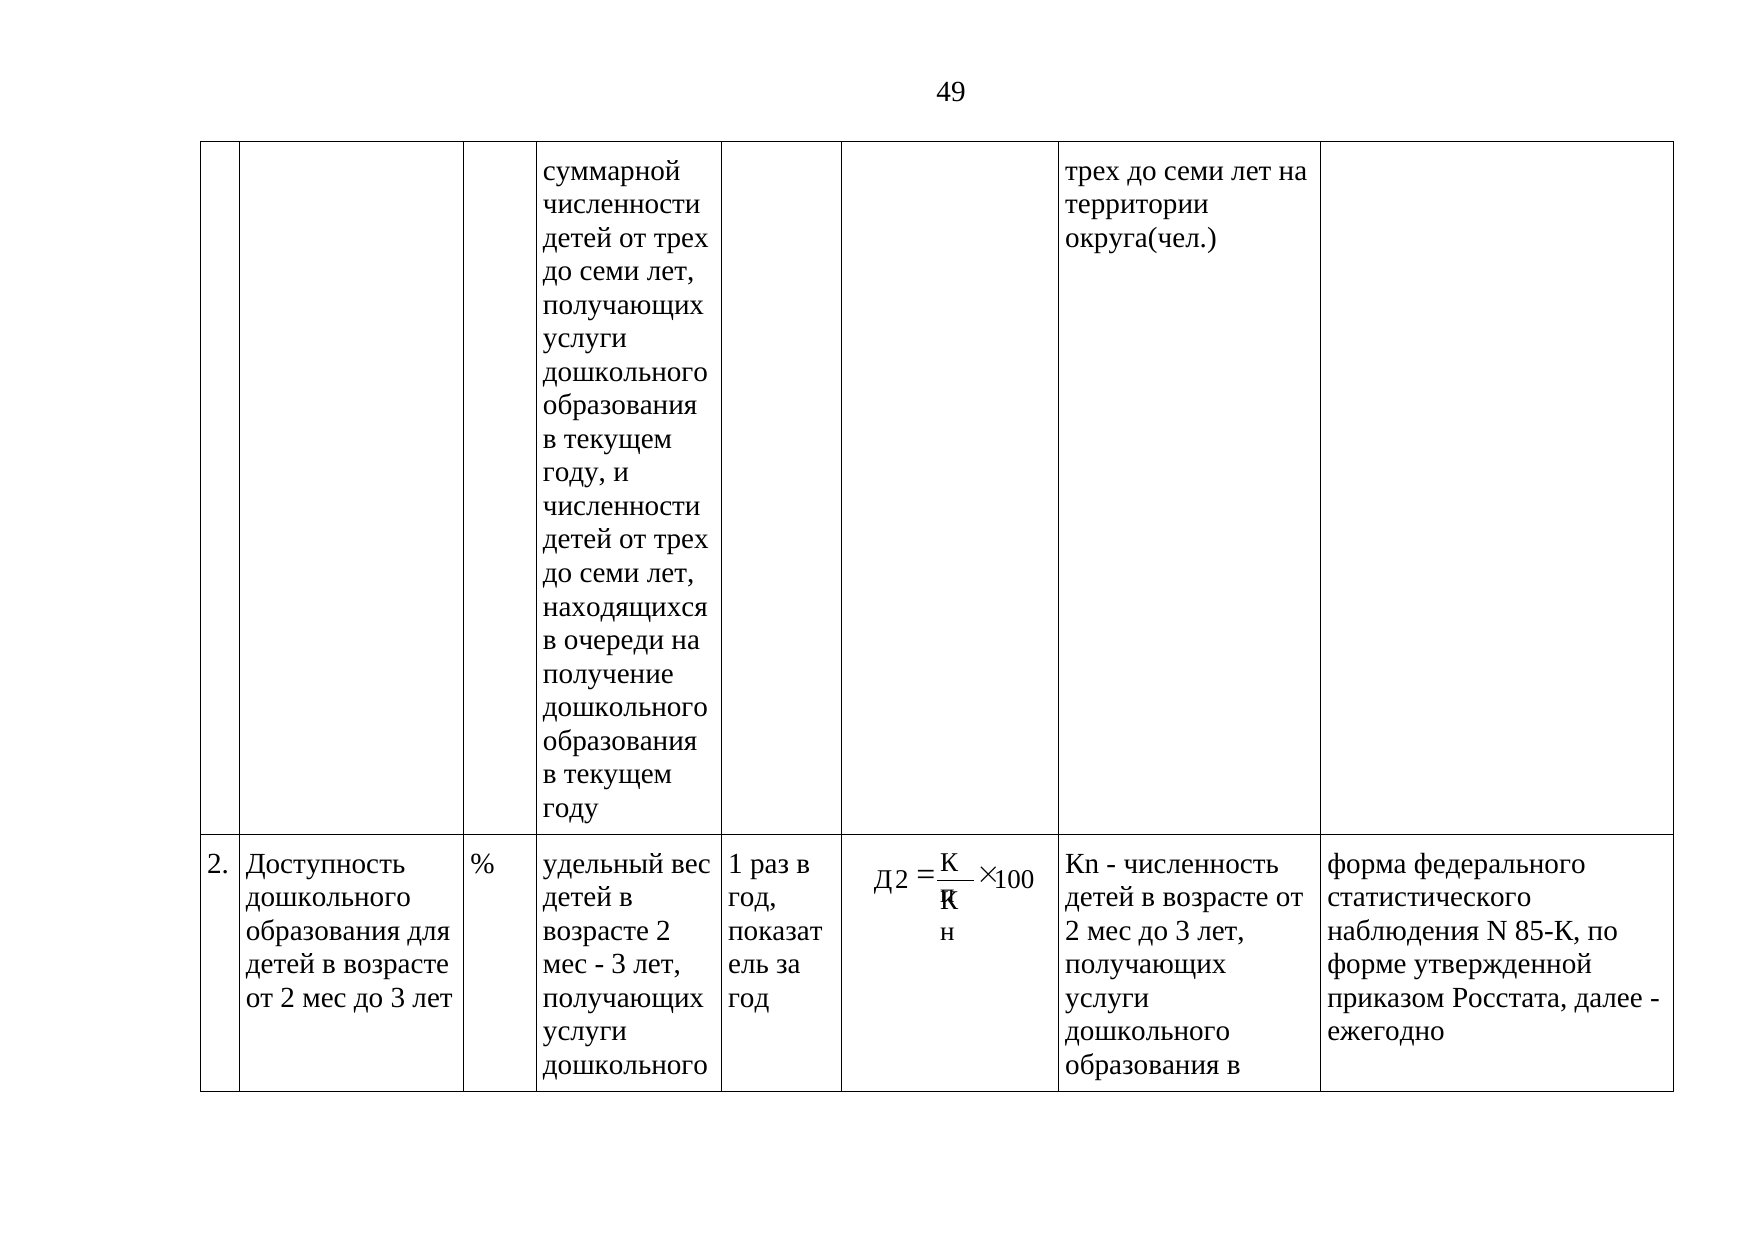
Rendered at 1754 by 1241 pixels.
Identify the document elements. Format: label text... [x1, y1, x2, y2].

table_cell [537, 142, 721, 834]
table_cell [240, 835, 463, 1091]
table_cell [1059, 142, 1320, 834]
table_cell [240, 142, 463, 834]
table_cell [722, 835, 841, 1091]
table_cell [537, 835, 721, 1091]
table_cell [1321, 142, 1673, 834]
table_cell % [464, 835, 536, 1091]
table_cell [842, 142, 1058, 834]
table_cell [1321, 835, 1673, 1091]
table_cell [1059, 835, 1320, 1091]
table_cell 1. [201, 142, 239, 834]
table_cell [722, 142, 841, 834]
table_cell 2. [201, 835, 239, 1091]
table_cell % [464, 142, 536, 834]
table_cell [842, 835, 1058, 1091]
